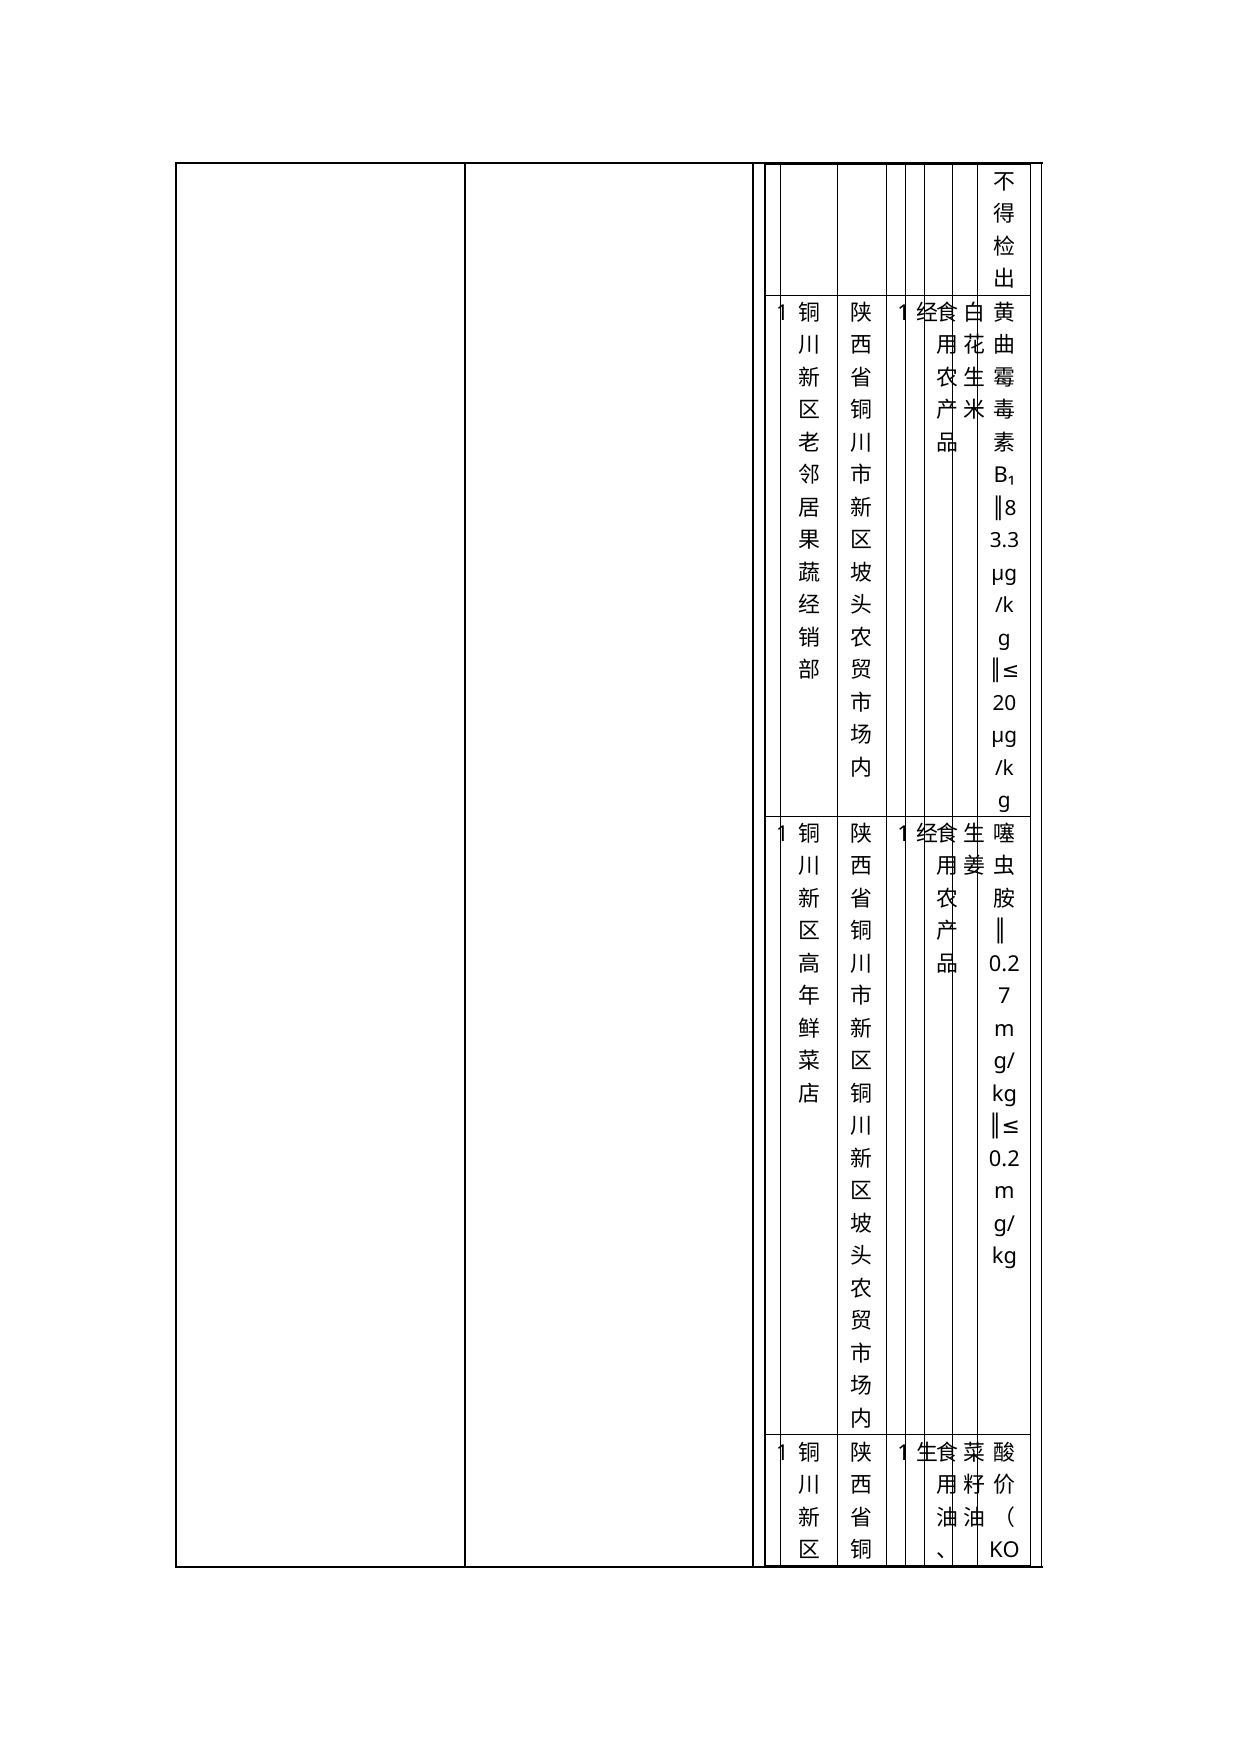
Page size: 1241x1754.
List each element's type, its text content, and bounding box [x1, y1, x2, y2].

table_cell [953, 1435, 977, 1565]
table_cell [766, 817, 780, 1434]
table_cell [925, 817, 952, 1434]
table_cell [953, 165, 977, 295]
table_cell [887, 296, 905, 816]
table_cell [978, 296, 1030, 816]
table_cell [766, 296, 780, 816]
table_cell [906, 817, 924, 1434]
table_cell [766, 1435, 780, 1565]
table_cell [1031, 164, 1041, 1566]
table_cell [925, 165, 952, 295]
table_cell [887, 165, 905, 295]
table_cell 2 [177, 164, 464, 1566]
table_cell [887, 817, 905, 1434]
table_cell [906, 296, 924, 816]
table_cell [754, 164, 764, 1566]
table_cell [978, 165, 1030, 295]
table_cell [781, 165, 837, 295]
table_cell [838, 817, 886, 1434]
table_cell [953, 296, 977, 816]
table_cell [925, 1435, 952, 1565]
table_cell [838, 165, 886, 295]
table_cell [838, 1435, 886, 1565]
table_cell [838, 296, 886, 816]
table_cell [953, 817, 977, 1434]
table_cell [906, 1435, 924, 1565]
table_cell [766, 165, 780, 295]
table_cell [978, 817, 1030, 1434]
table_cell [906, 165, 924, 295]
table_cell [978, 1435, 1030, 1565]
table_cell [781, 817, 837, 1434]
table_cell [781, 1435, 837, 1565]
table_cell [887, 1435, 905, 1565]
table_cell [781, 296, 837, 816]
table_cell [466, 164, 752, 1566]
table_cell [925, 296, 952, 816]
